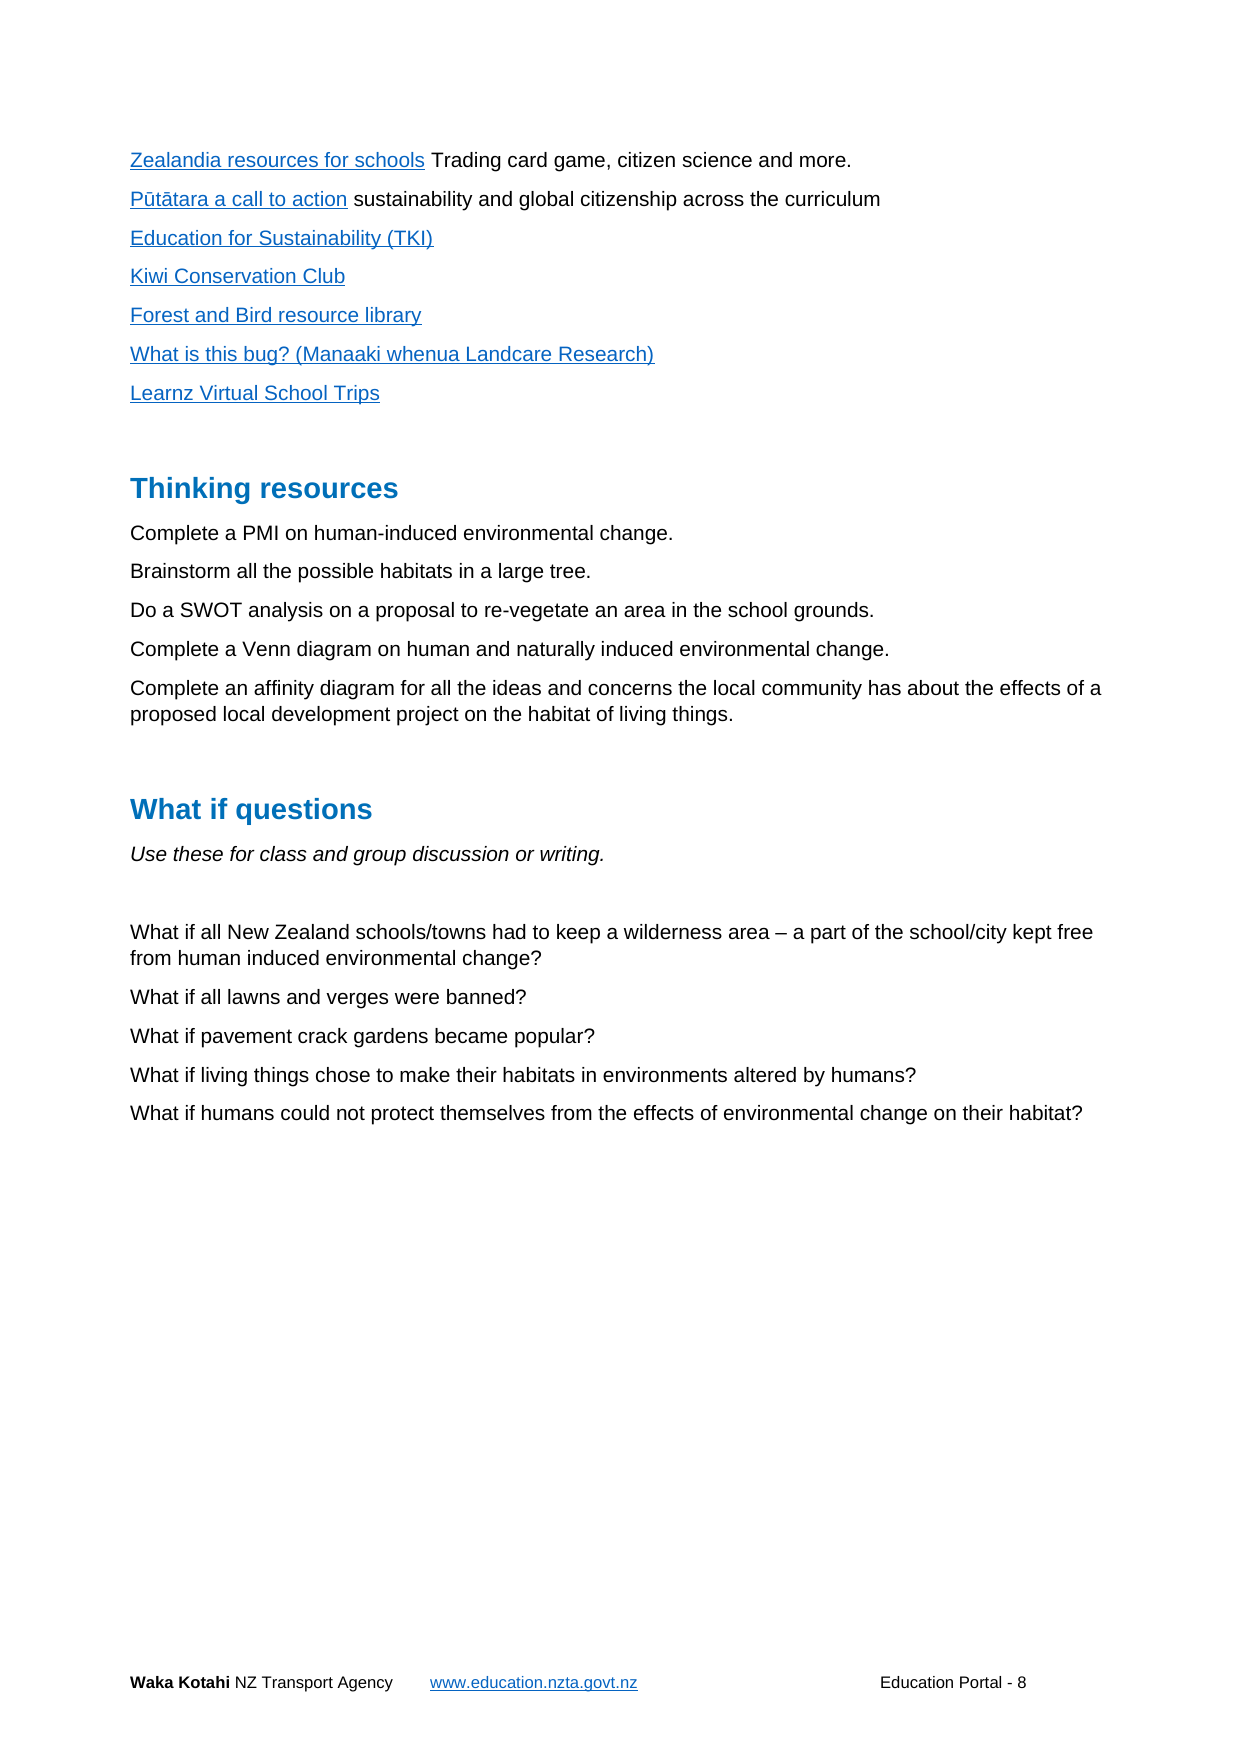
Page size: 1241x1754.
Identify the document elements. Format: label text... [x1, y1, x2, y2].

text Use these for class and group discussion or writing. [130, 842, 1110, 866]
text Education for Sustainability (TKI) [130, 225, 1110, 249]
text Forest and Bird resource library [130, 303, 1110, 327]
text Brainstorm all the possible habitats in a large tree. [130, 559, 1110, 583]
text Kiwi Conservation Club [130, 264, 1110, 288]
text What if living things chose to make their habitats in environments altered by humans? [130, 1062, 1110, 1086]
text Complete a Venn diagram on human and naturally induced environmental change. [130, 637, 1110, 661]
text Complete a PMI on human-induced environmental change. [130, 520, 1110, 544]
text What if humans could not protect themselves from the effects of environmental change on their habitat? [130, 1101, 1110, 1125]
text What if all lawns and verges were banned? [130, 985, 1110, 1009]
text What if pavement crack gardens became popular? [130, 1023, 1110, 1047]
text Complete an affinity diagram for all the ideas and concerns the local community has about the effects of a proposed local development project on the habitat of living things. [130, 676, 1110, 726]
text Zealandia resources for schools Trading card game, citizen science and more. [130, 148, 1110, 172]
text What is this bug? (Manaaki whenua Landcare Research) [130, 342, 1110, 366]
text Do a SWOT analysis on a proposal to re-vegetate an area in the school grounds. [130, 598, 1110, 622]
text Learnz Virtual School Trips [130, 381, 1110, 405]
text What if all New Zealand schools/towns had to keep a wilderness area – a part of the school/city kept free from human induced environmental change? [130, 919, 1110, 970]
subtitle What if questions [130, 792, 1110, 826]
text Pūtātara a call to action sustainability and global citizenship across the curriculum [130, 187, 1110, 211]
subtitle Thinking resources [130, 471, 1110, 504]
